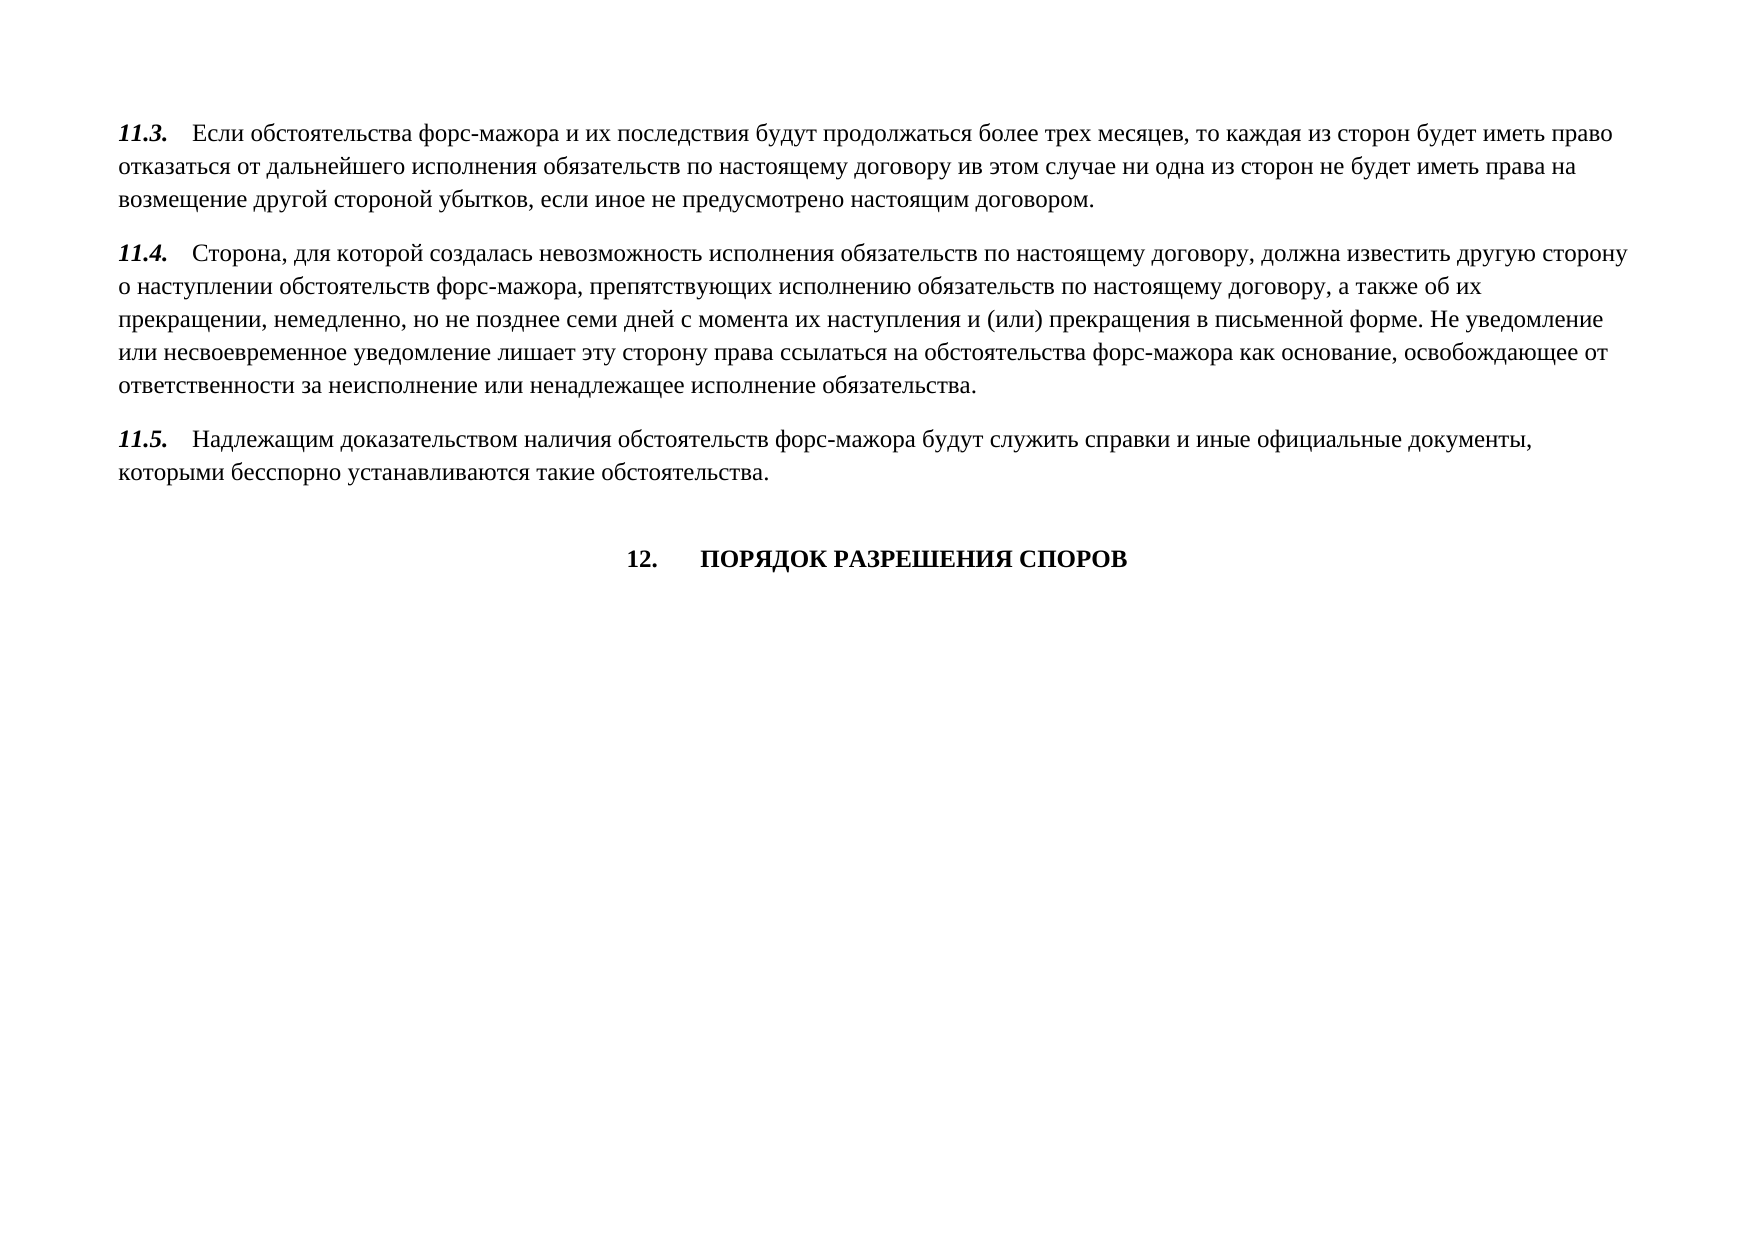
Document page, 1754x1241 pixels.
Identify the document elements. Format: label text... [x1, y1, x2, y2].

list Если обстоятельства форс-мажора и их последствия будут продолжаться более трех месяцев, то каждая из сторон будет иметь право отказаться от дальнейшего исполнения обязательств по настоящему договору ив этом случае ни одна из сторон не будет иметь права на возмещение другой стороной убытков, если иное не предусмотрено настоящим договором. [118, 118, 1636, 213]
list Надлежащим доказательством наличия обстоятельств форс-мажора будут служить справки и иные официальные документы, которыми бесспорно устанавливаются такие обстоятельства. [118, 424, 1636, 486]
list ПОРЯДОК РАЗРЕШЕНИЯ СПОРОВ [118, 544, 1636, 573]
list Сторона, для которой создалась невозможность исполнения обязательств по настоящему договору, должна известить другую сторону о наступлении обстоятельств форс-мажора, препятствующих исполнению обязательств по настоящему договору, а также об их прекращении, немедленно, но не позднее семи дней с момента их наступления и (или) прекращения в письменной форме. Не уведомление или несвоевременное уведомление лишает эту сторону права ссылаться на обстоятельства форс-мажора как основание, освобождающее от ответственности за неисполнение или ненадлежащее исполнение обязательства. [118, 238, 1636, 399]
